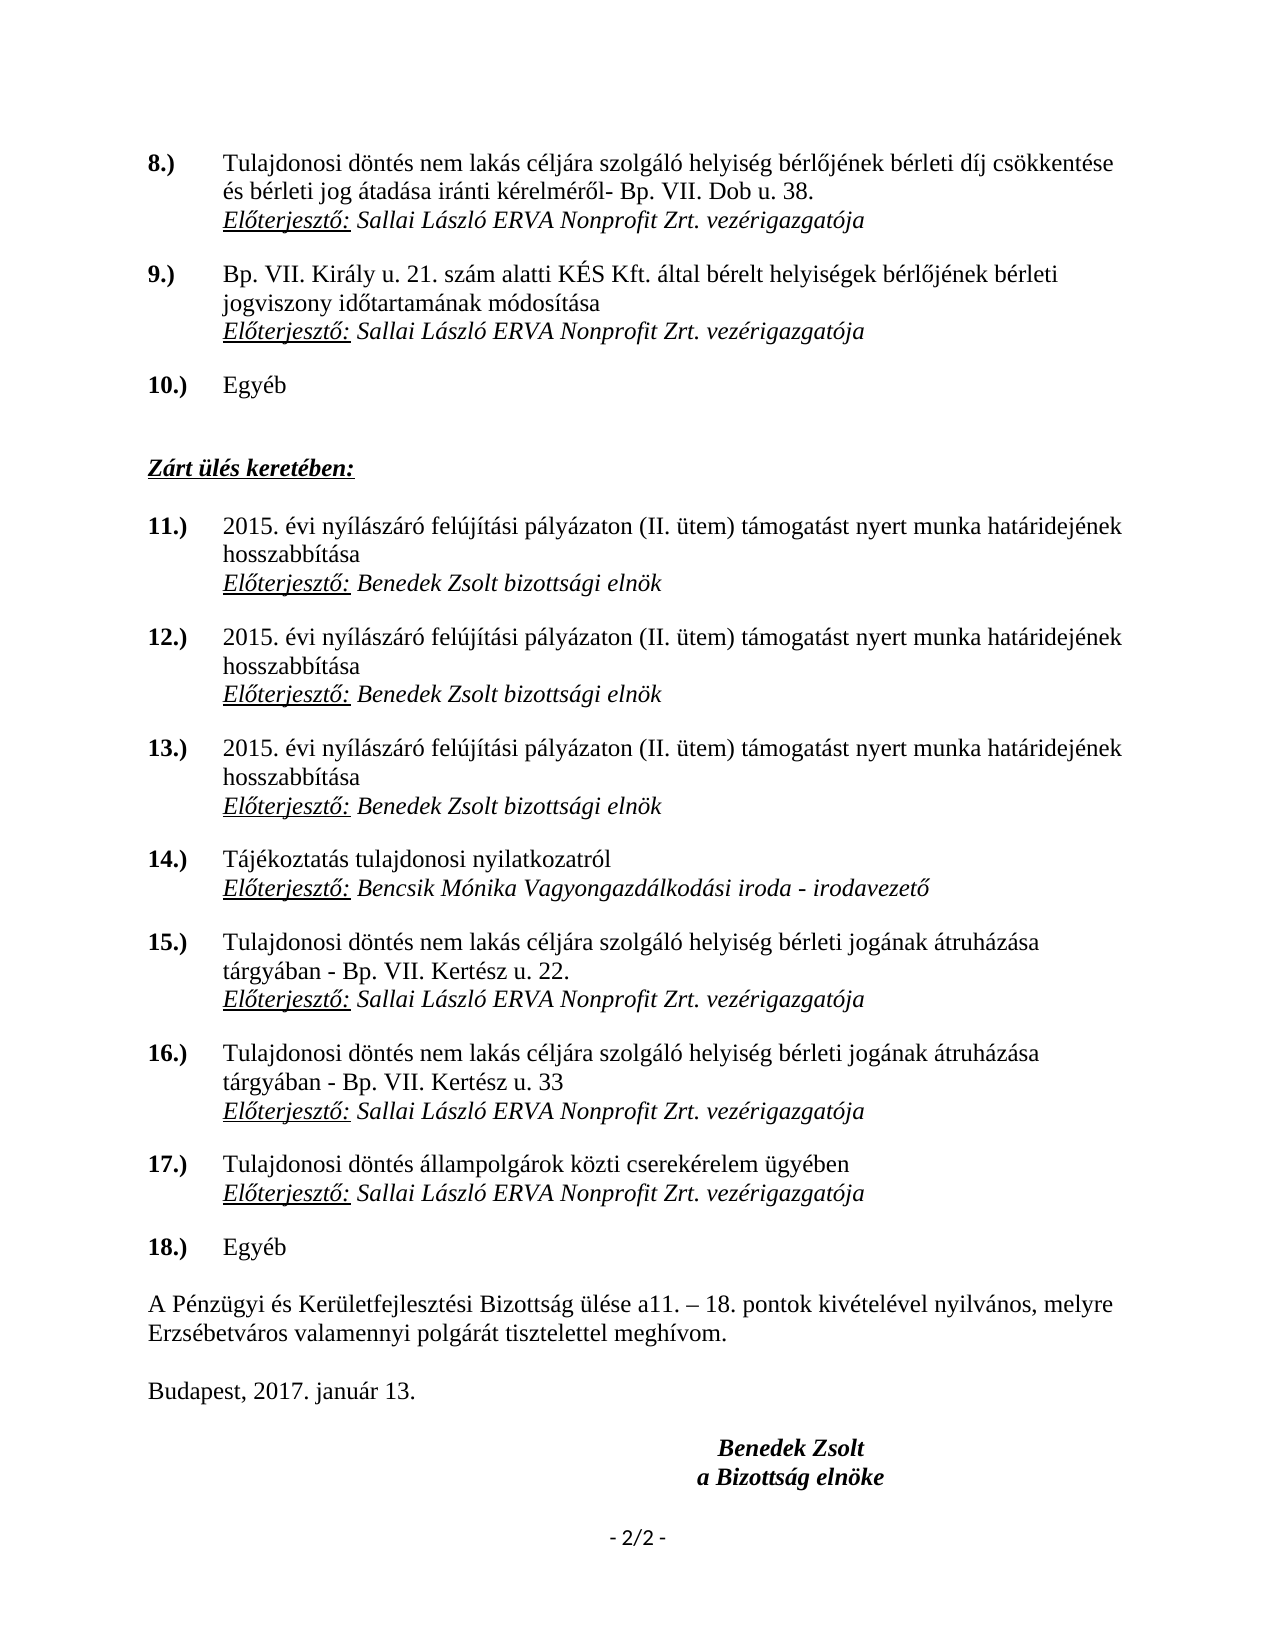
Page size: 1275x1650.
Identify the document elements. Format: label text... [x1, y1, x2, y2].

text 8.) Tulajdonosi döntés nem lakás céljára szolgáló helyiség bérlőjének bérleti díj csökkentése és bérleti jog átadása iránti kérelméről- Bp. VII. Dob u. 38. Előterjesztő: Sallai László ERVA Nonprofit Zrt. vezérigazgatója [148, 148, 1127, 234]
text 11.) 2015. évi nyílászáró felújítási pályázaton (II. ütem) támogatást nyert munka határidejének hosszabbítása Előterjesztő: Benedek Zsolt bizottsági elnök [148, 511, 1127, 597]
text 17.) Tulajdonosi döntés állampolgárok közti cserekérelem ügyében Előterjesztő: Sallai László ERVA Nonprofit Zrt. vezérigazgatója [148, 1149, 1127, 1207]
text Zárt ülés keretében: [148, 453, 1127, 481]
text A Pénzügyi és Kerületfejlesztési Bizottság ülése a11. – 18. pontok kivételével nyilvános, melyre Erzsébetváros valamennyi polgárát tisztelettel meghívom. [148, 1289, 1127, 1347]
text 14.) Tájékoztatás tulajdonosi nyilatkozatról Előterjesztő: Bencsik Mónika Vagyongazdálkodási iroda - irodavezető [148, 844, 1127, 902]
text 12.) 2015. évi nyílászáró felújítási pályázaton (II. ütem) támogatást nyert munka határidejének hosszabbítása Előterjesztő: Benedek Zsolt bizottsági elnök [148, 622, 1127, 708]
text a Bizottság elnöke [648, 1462, 934, 1491]
text 10.) Egyéb [148, 370, 1127, 399]
text 13.) 2015. évi nyílászáró felújítási pályázaton (II. ütem) támogatást nyert munka határidejének hosszabbítása Előterjesztő: Benedek Zsolt bizottsági elnök [148, 733, 1127, 819]
text 16.) Tulajdonosi döntés nem lakás céljára szolgáló helyiség bérleti jogának átruházása tárgyában - Bp. VII. Kertész u. 33 Előterjesztő: Sallai László ERVA Nonprofit Zrt. vezérigazgatója [148, 1038, 1127, 1124]
text 18.) Egyéb [148, 1232, 1127, 1261]
text 15.) Tulajdonosi döntés nem lakás céljára szolgáló helyiség bérleti jogának átruházása tárgyában - Bp. VII. Kertész u. 22. Előterjesztő: Sallai László ERVA Nonprofit Zrt. vezérigazgatója [148, 927, 1127, 1013]
text 9.) Bp. VII. Király u. 21. szám alatti KÉS Kft. által bérelt helyiségek bérlőjének bérleti jogviszony időtartamának módosítása Előterjesztő: Sallai László ERVA Nonprofit Zrt. vezérigazgatója [148, 259, 1127, 345]
text Budapest, 2017. január 13. [148, 1376, 1127, 1404]
text Benedek Zsolt [648, 1433, 934, 1462]
